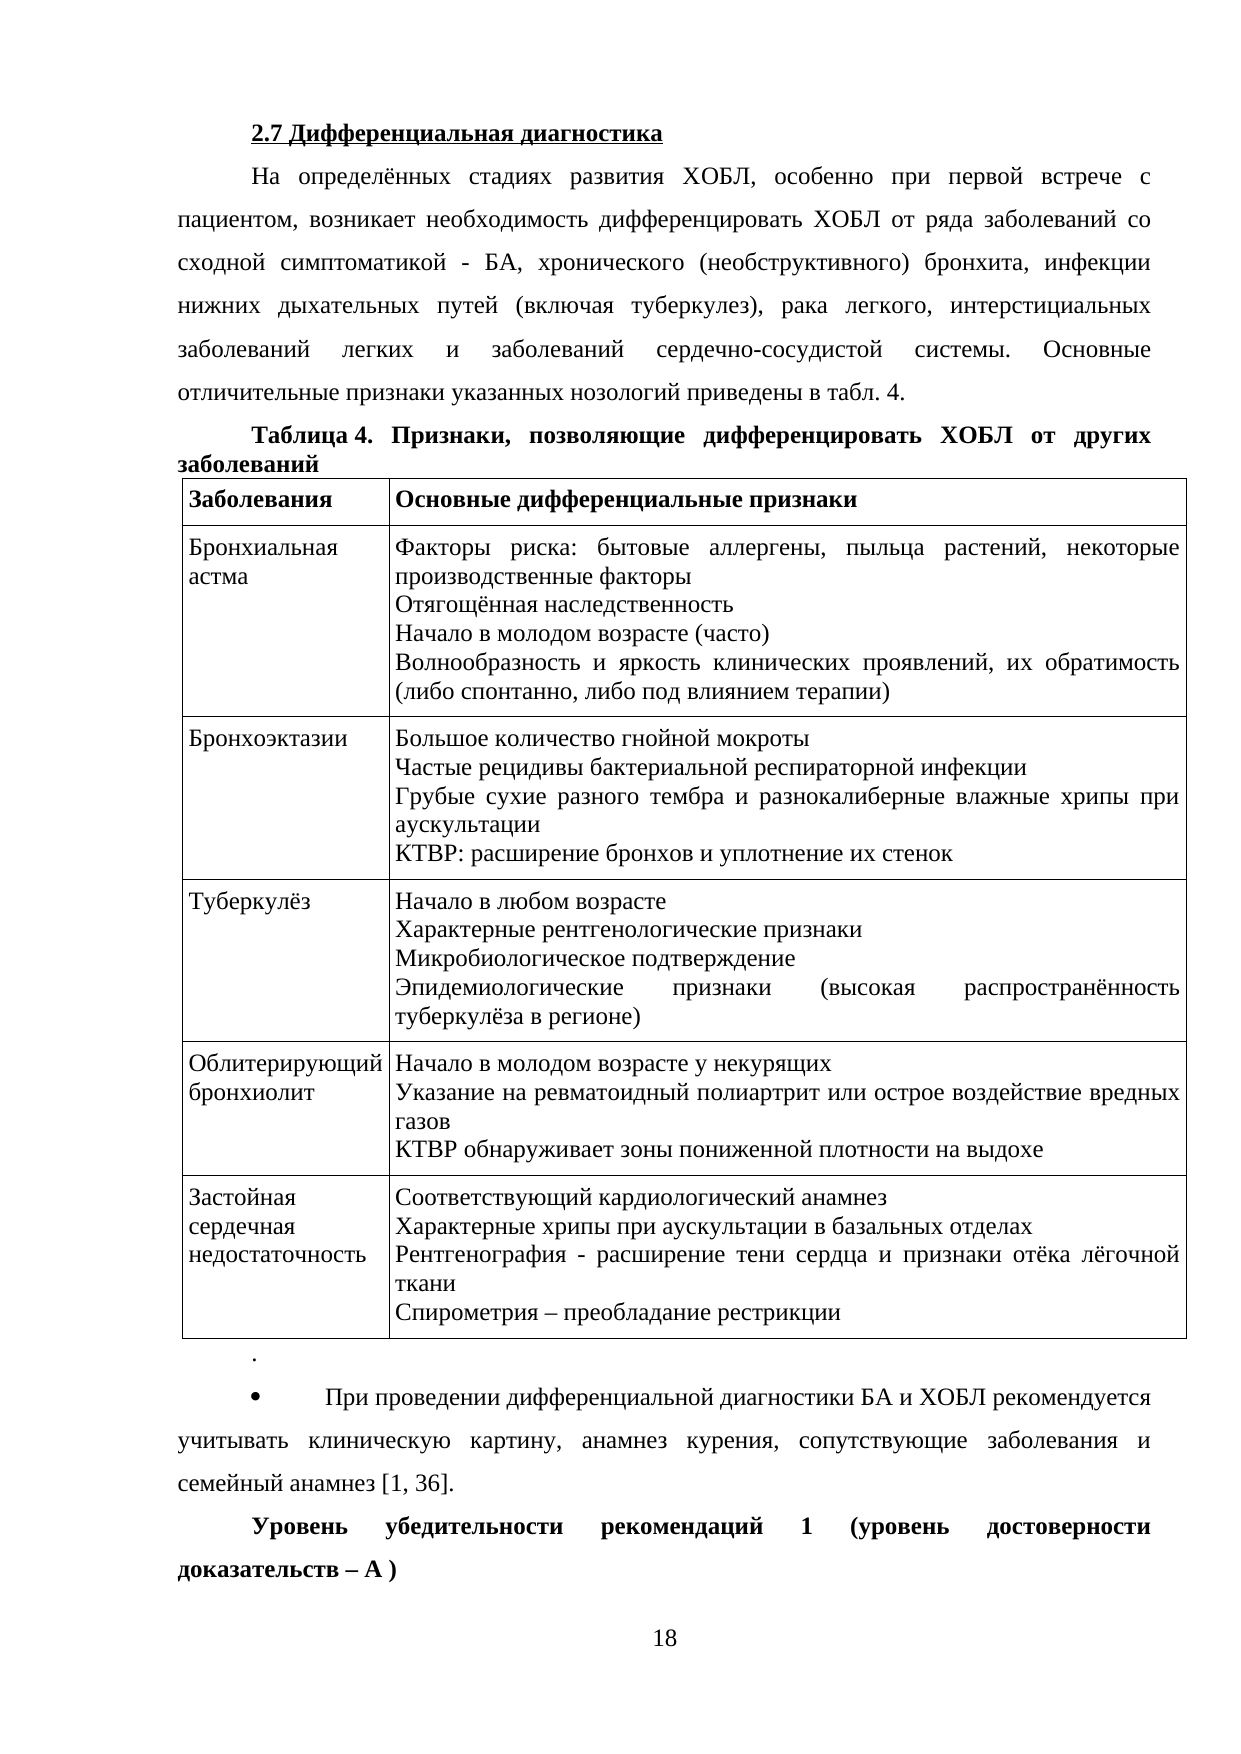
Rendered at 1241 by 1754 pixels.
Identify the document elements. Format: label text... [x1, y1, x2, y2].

text 2.7 Дифференциальная диагностика [177, 118, 1152, 147]
text . [177, 1338, 1152, 1367]
table_cell Начало в молодом возрасте у некурящих Указание на ревматоидный полиартрит или острое воздействие вредных газов КТВР обнаруживает зоны пониженной плотности на выдохе [390, 1042, 1186, 1175]
table_cell Бронхоэктазии [183, 717, 389, 879]
table_cell Соответствующий кардиологический анамнез Характерные хрипы при аускультации в базальных отделах Рентгенография - расширение тени сердца и признаки отёка лёгочной ткани Спирометрия – преобладание рестрикции [390, 1176, 1186, 1337]
text Уровень убедительности рекомендаций 1 (уровень достоверности доказательств – А ) [177, 1511, 1152, 1583]
table_cell Облитерирующий бронхиолит [183, 1042, 389, 1175]
table_cell Бронхиальная астма [183, 526, 389, 716]
table_header Заболевания [183, 479, 389, 525]
table_cell Начало в любом возрасте Характерные рентгенологические признаки Микробиологическое подтверждение Эпидемиологические признаки (высокая распространённость туберкулёза в регионе) [390, 880, 1186, 1041]
text Таблица 4. Признаки, позволяющие дифференцировать ХОБЛ от других заболеваний [177, 420, 1152, 477]
table_cell Застойная сердечная недостаточность [183, 1176, 389, 1337]
text На определённых стадиях развития ХОБЛ, особенно при первой встрече с пациентом, возникает необходимость дифференцировать ХОБЛ от ряда заболеваний со сходной симптоматикой - БА, хронического (необструктивного) бронхита, инфекции нижних дыхательных путей (включая туберкулез), рака легкого, интерстициальных заболеваний легких и заболеваний сердечно-сосудистой системы. Основные отличительные признаки указанных нозологий приведены в табл. 4. [177, 161, 1152, 406]
table_cell Туберкулёз [183, 880, 389, 1041]
table_header Основные дифференциальные признаки [390, 479, 1186, 525]
table_cell Факторы риска: бытовые аллергены, пыльца растений, некоторые производственные факторы Отягощённая наследственность Начало в молодом возрасте (часто) Волнообразность и яркость клинических проявлений, их обратимость (либо спонтанно, либо под влиянием терапии) [390, 526, 1186, 716]
table_cell Большое количество гнойной мокроты Частые рецидивы бактериальной респираторной инфекции Грубые сухие разного тембра и разнокалиберные влажные хрипы при аускультации КТВР: расширение бронхов и уплотнение их стенок [390, 717, 1186, 879]
